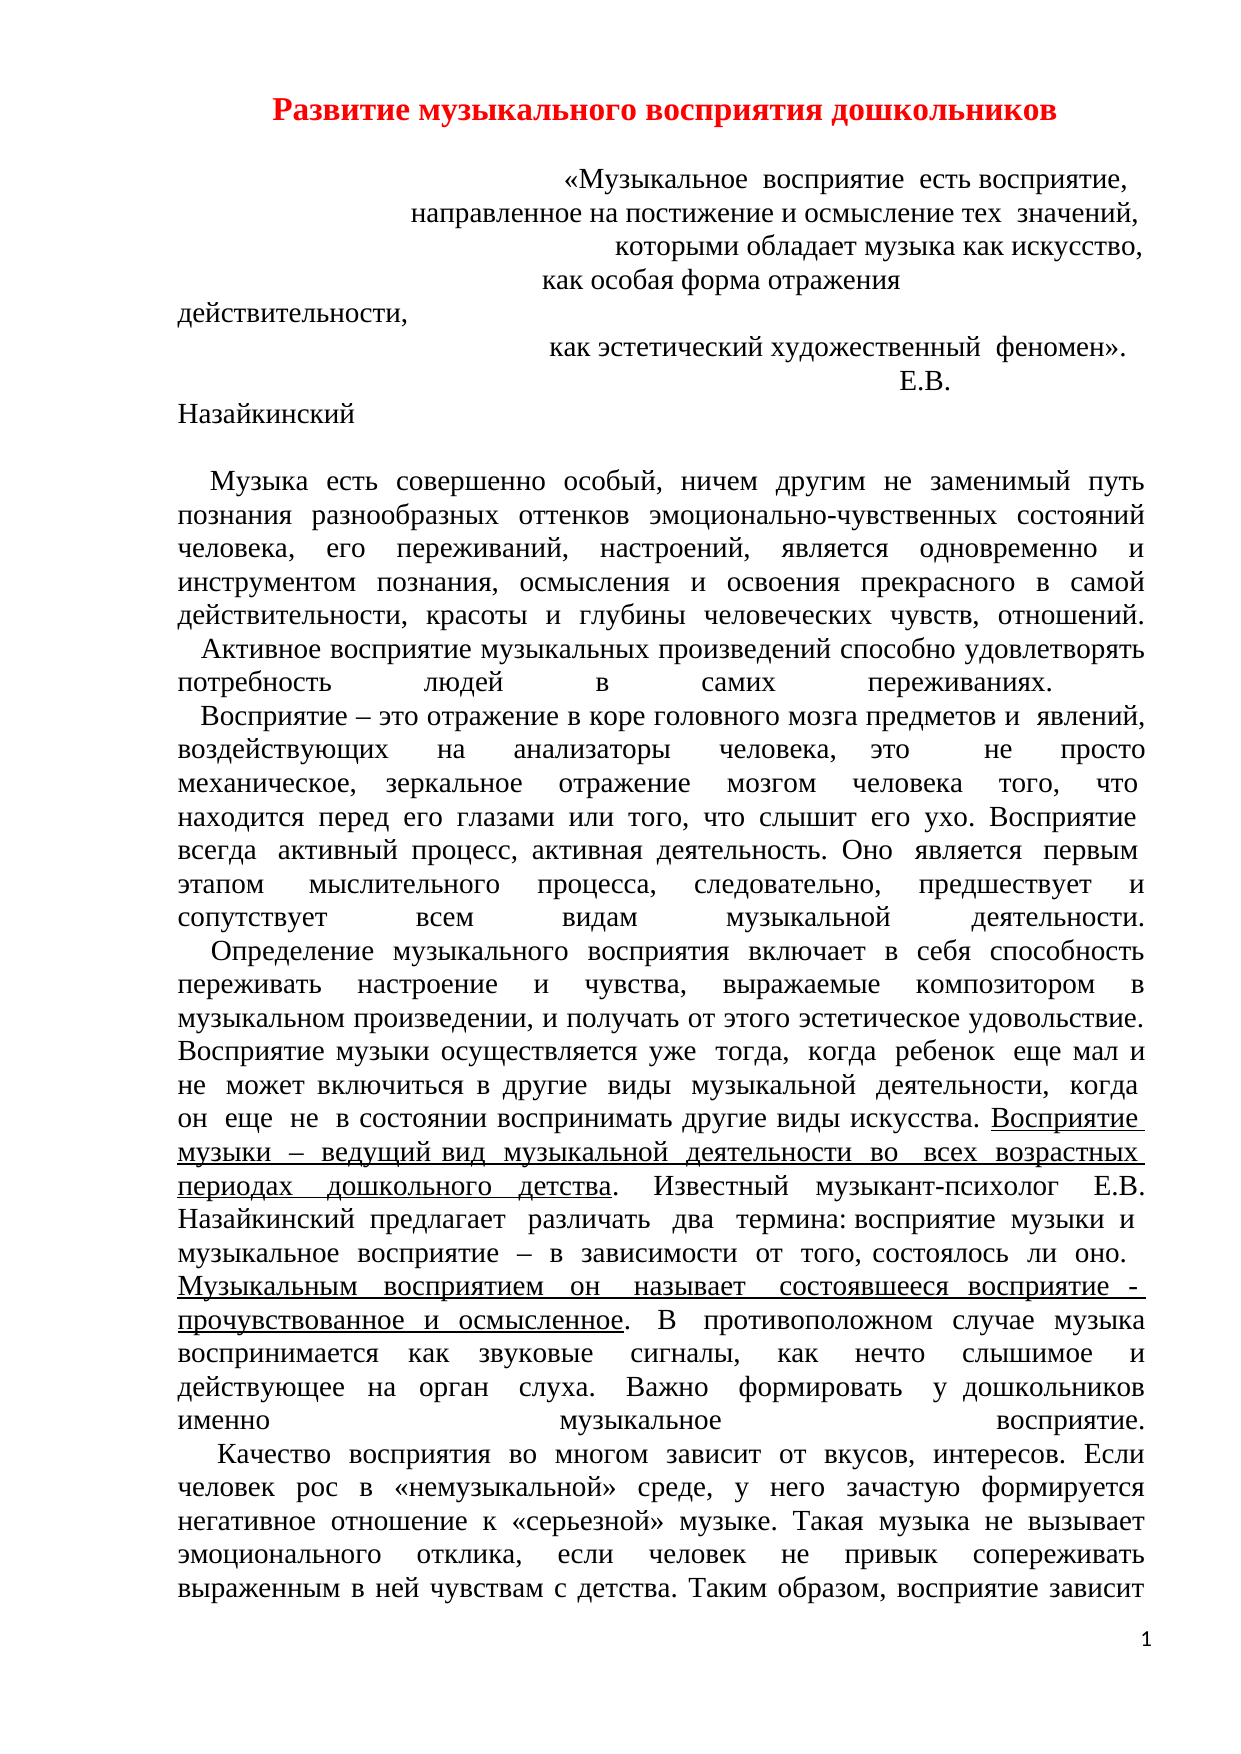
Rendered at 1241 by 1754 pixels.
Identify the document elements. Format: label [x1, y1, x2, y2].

table_header [174, 58, 1148, 1607]
